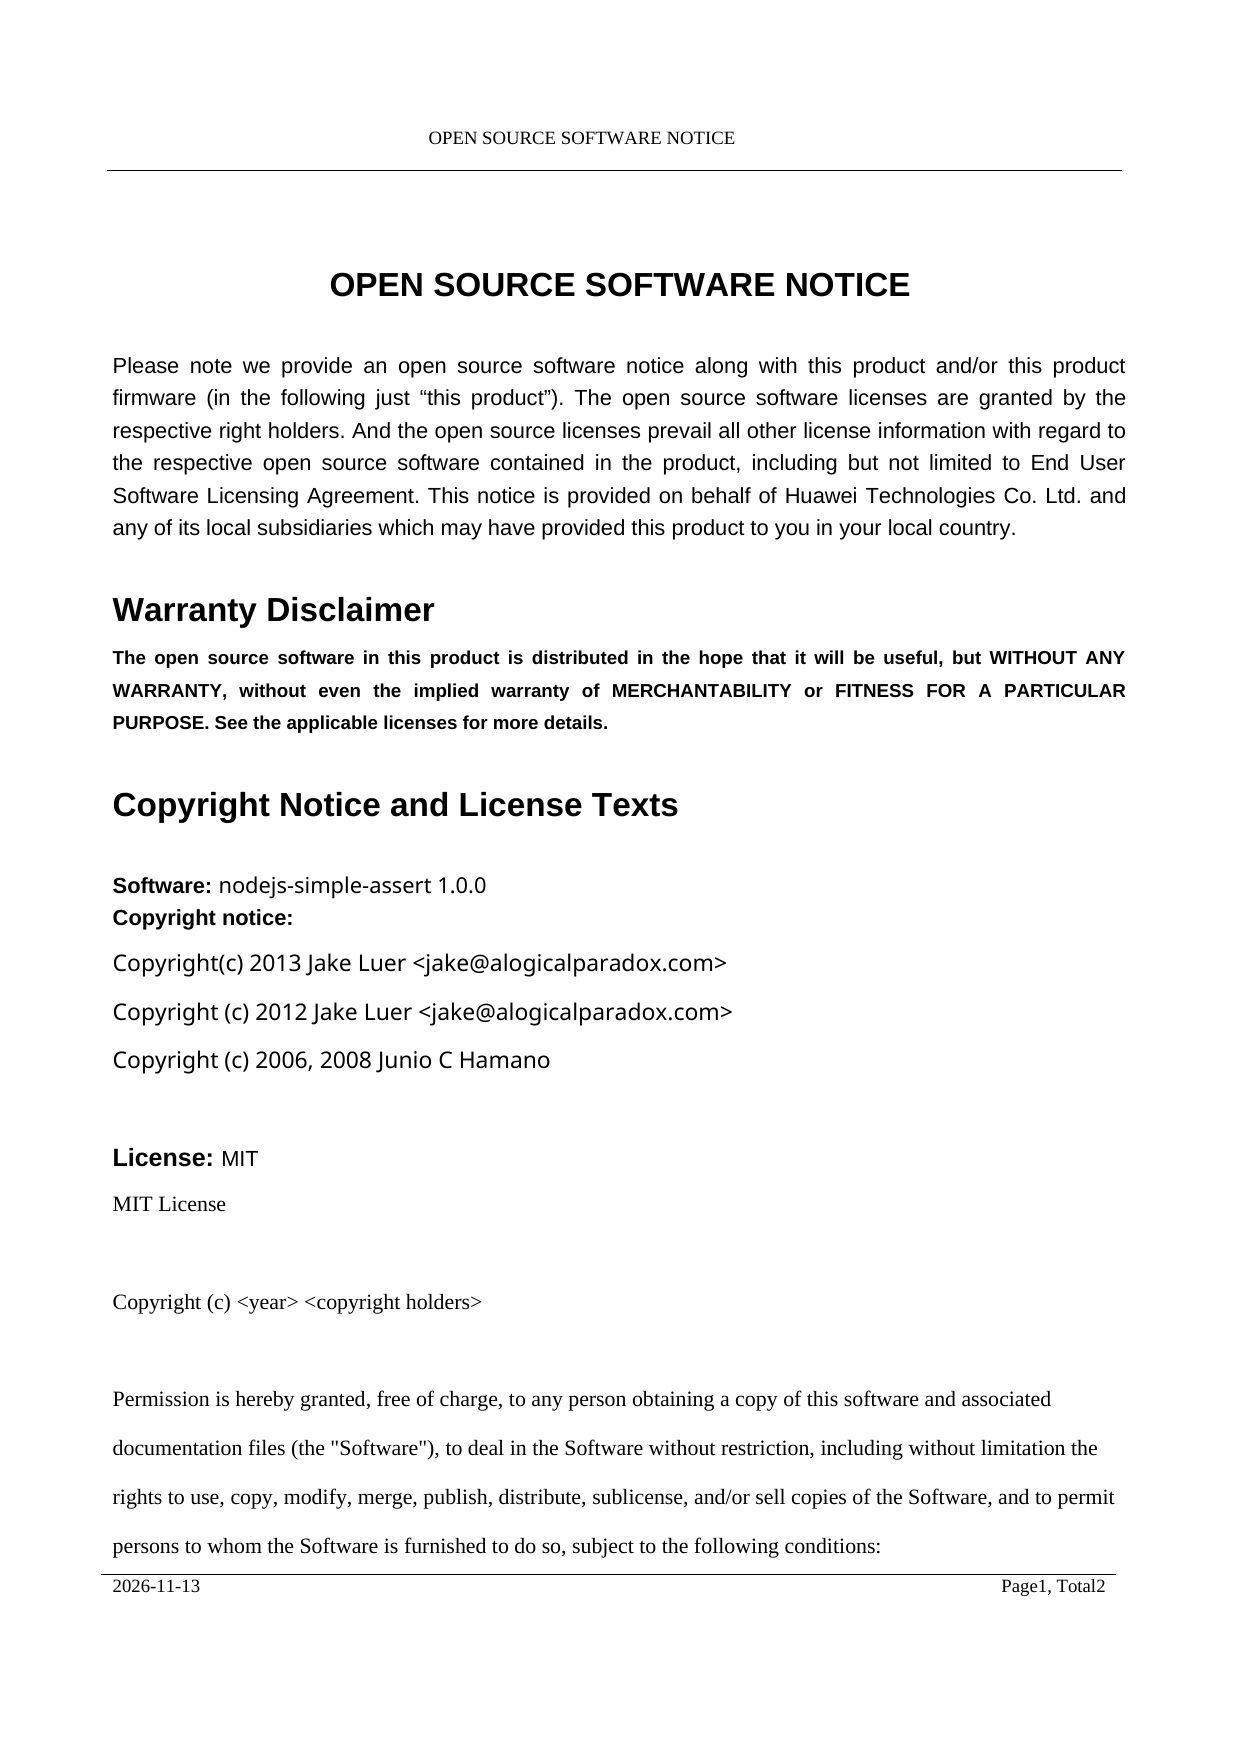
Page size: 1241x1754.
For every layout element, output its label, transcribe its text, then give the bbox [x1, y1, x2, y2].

text Copyright(c) 2013 Jake Luer <jake@alogicalparadox.com> Copyright (c) 2012 Jake Luer <jake@alogicalparadox.com> [112, 947, 1128, 1028]
text Warranty Disclaimer [112, 576, 1128, 641]
text The open source software in this product is distributed in the hope that it will be useful, but WITHOUT ANY WARRANTY, without even the implied warranty of MERCHANTABILITY or FITNESS FOR A PARTICULAR PURPOSE. See the applicable licenses for more details. [112, 641, 1128, 739]
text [112, 1188, 1128, 1562]
text Copyright notice: [112, 901, 1128, 934]
text Software: nodejs-simple-assert 1.0.0 [112, 869, 1128, 901]
text License: MIT [112, 1141, 1128, 1173]
text Please note we provide an open source software notice along with this product and/or this product firmware (in the following just “this product”). The open source software licenses are granted by the respective right holders. And the open source licenses prevail all other license information with regard to the respective open source software contained in the product, including but not limited to End User Software Licensing Agreement. This notice is provided on behalf of Huawei Technologies Co. Ltd. and any of its local subsidiaries which may have provided this product to you in your local country. [112, 349, 1128, 544]
text OPEN SOURCE SOFTWARE NOTICE [112, 251, 1128, 316]
text Copyright (c) 2006, 2008 Junio C Hamano [112, 1043, 1128, 1125]
text Copyright Notice and License Texts [112, 771, 1128, 836]
